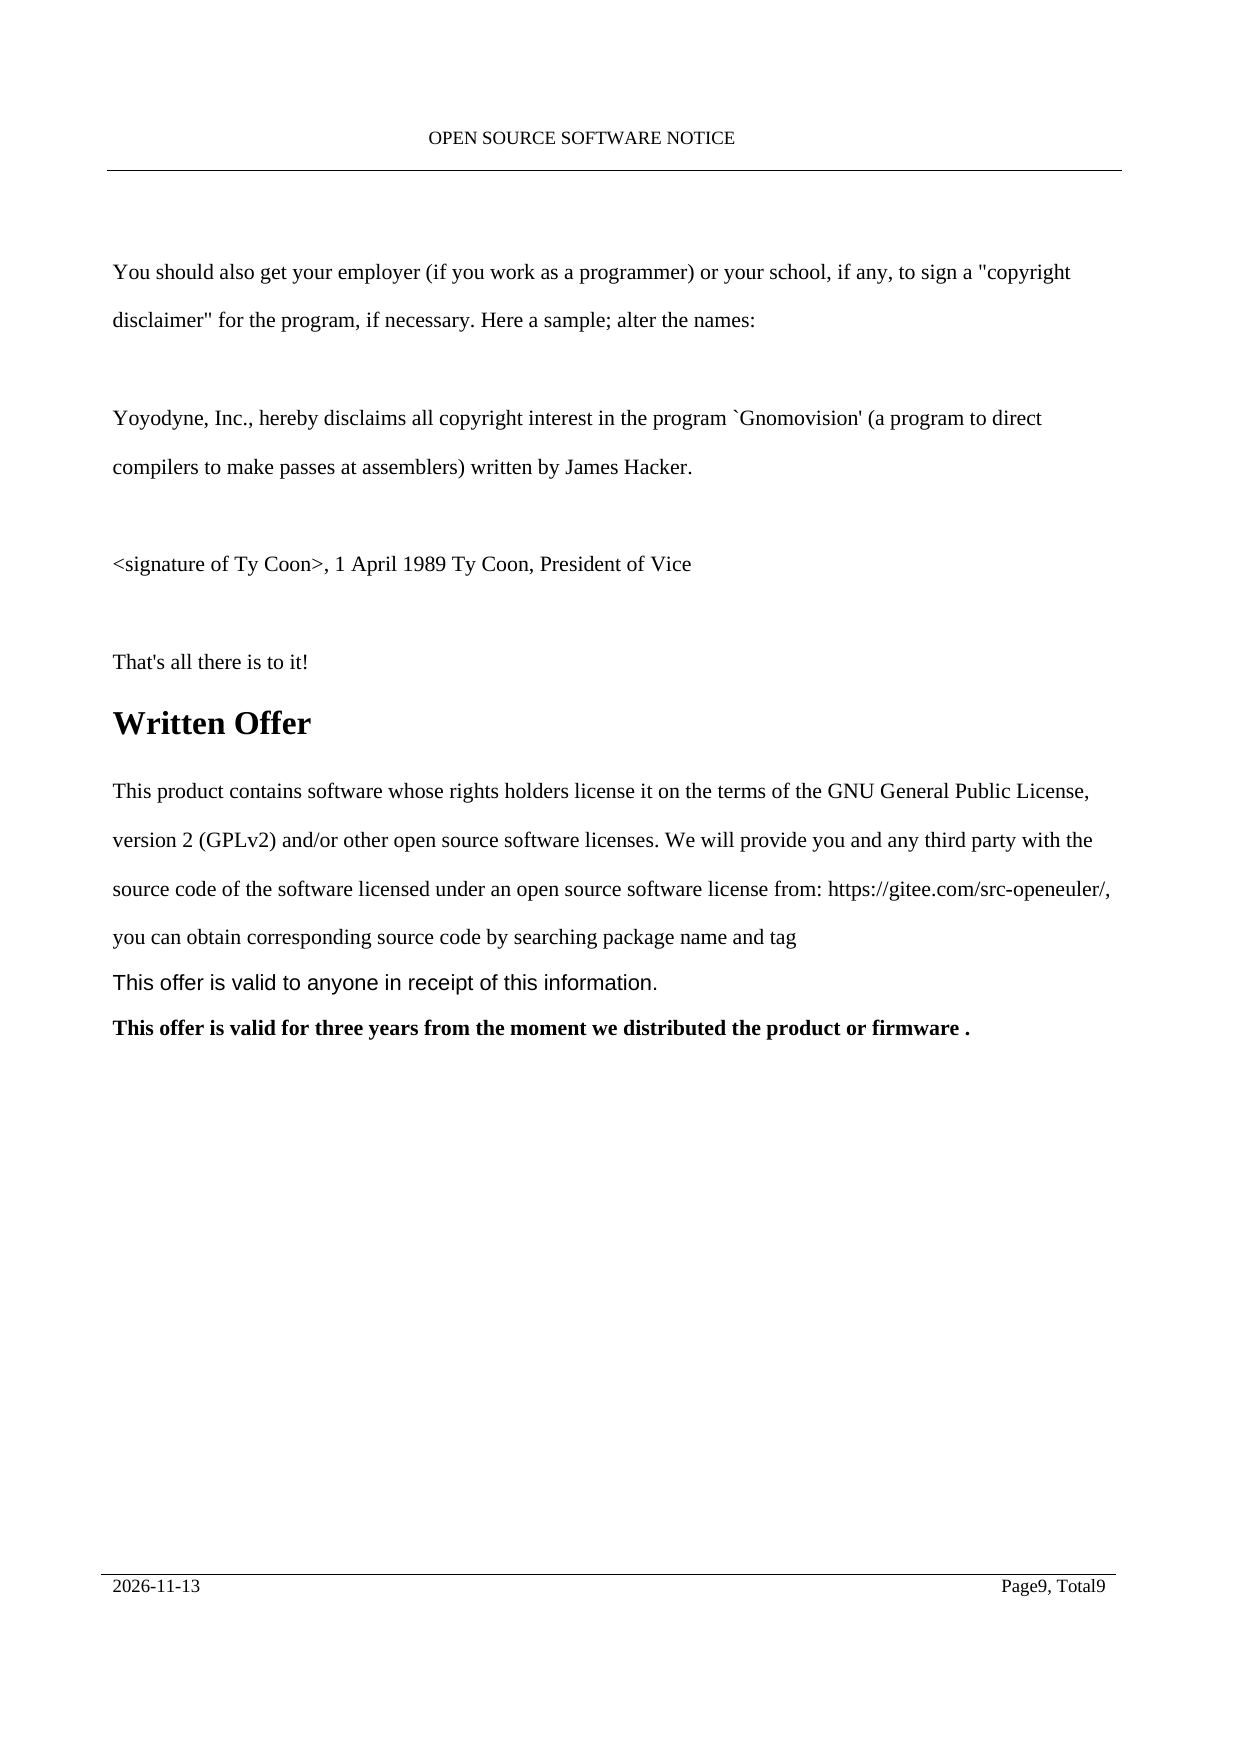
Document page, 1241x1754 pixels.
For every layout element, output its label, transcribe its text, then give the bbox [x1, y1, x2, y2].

text This offer is valid for three years from the moment we distributed the product or firmware . [112, 1011, 1128, 1043]
text This offer is valid to anyone in receipt of this information. [112, 966, 1128, 998]
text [112, 206, 1128, 678]
text This product contains software whose rights holders license it on the terms of the GNU General Public License, version 2 (GPLv2) and/or other open source software licenses. We will provide you and any third party with the source code of the software licensed under an open source software license from: https://gitee.com/src-openeuler/, you can obtain corresponding source code by searching package name and tag [112, 774, 1128, 953]
text Written Offer [112, 690, 1128, 755]
